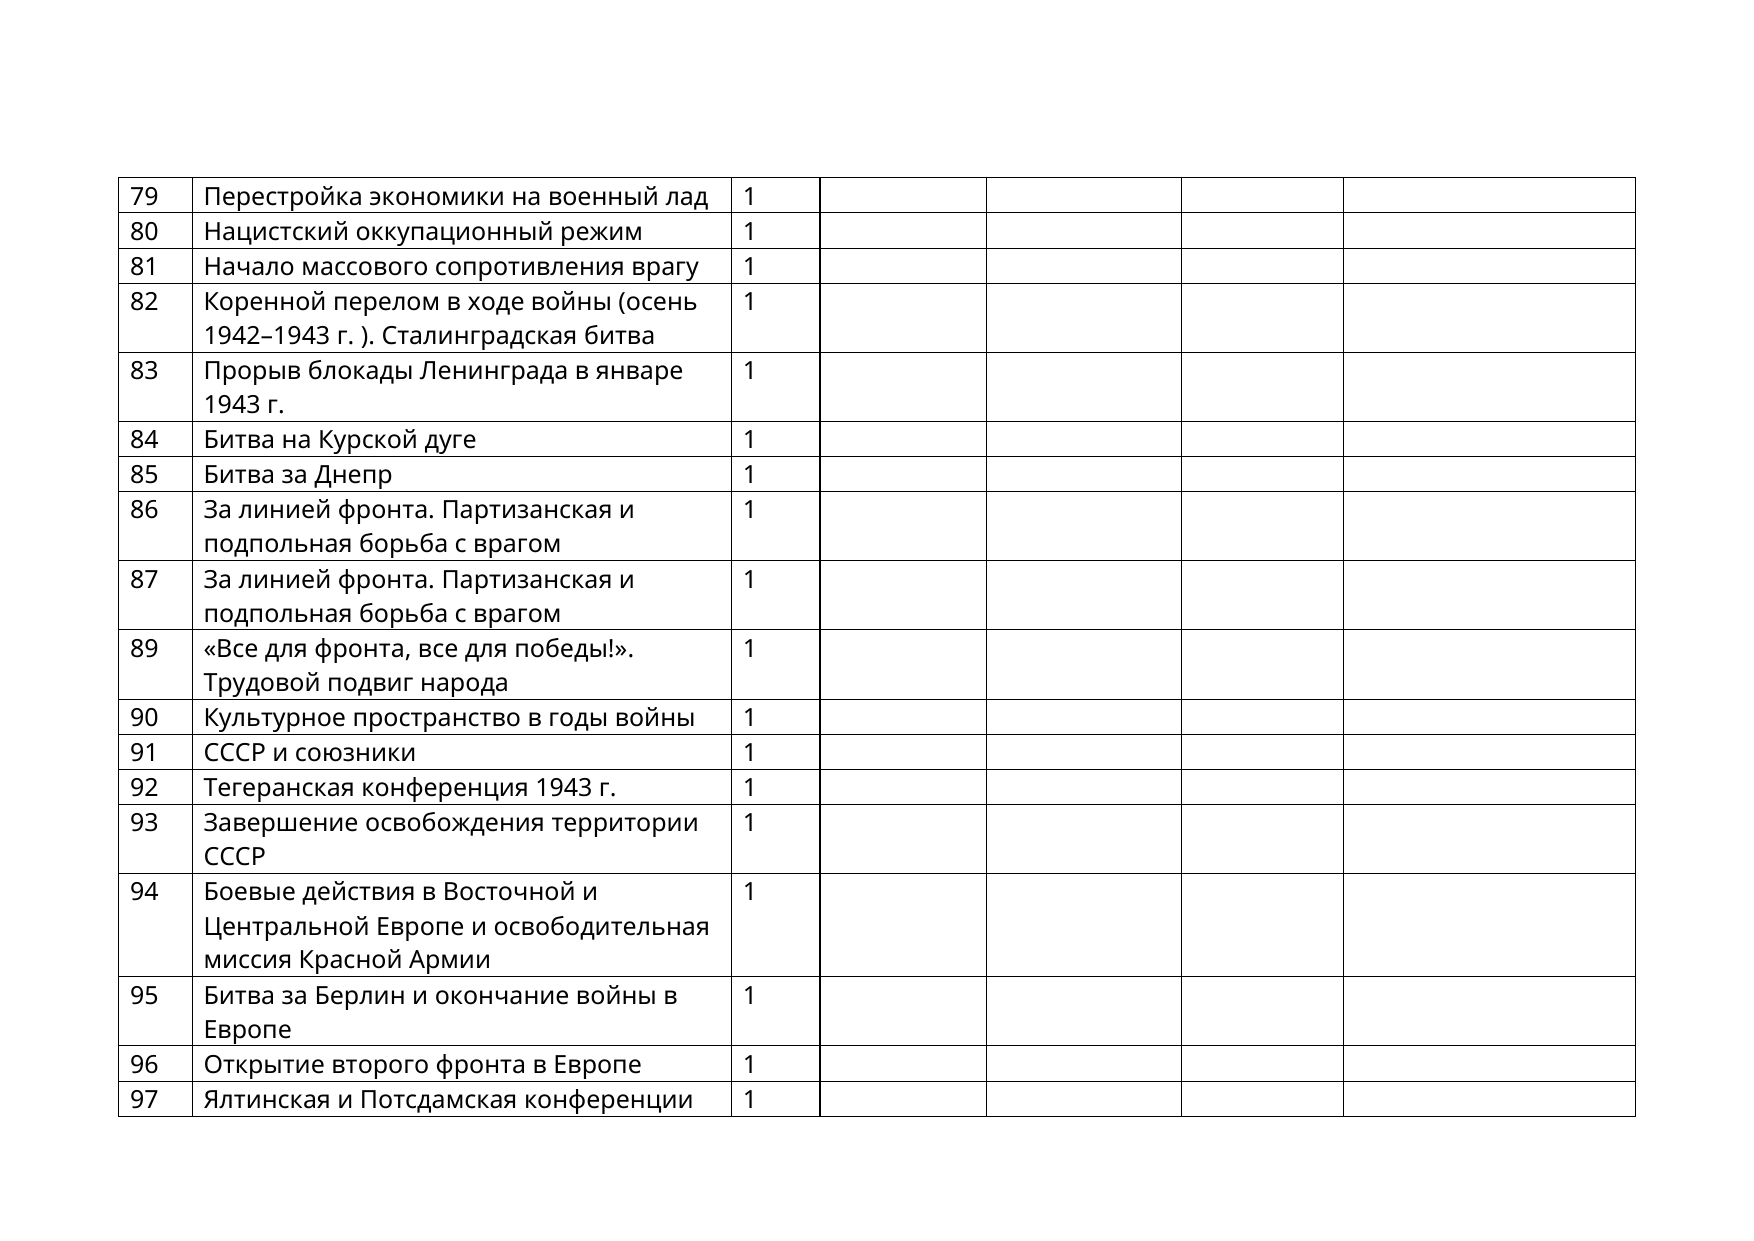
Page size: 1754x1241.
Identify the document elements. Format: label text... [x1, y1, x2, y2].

table_cell [1344, 284, 1635, 352]
table_cell [987, 422, 1181, 456]
table_cell 1 [732, 213, 819, 247]
table_cell [987, 977, 1181, 1045]
table_cell Нацистский оккупационный режим [193, 213, 731, 247]
table_cell [821, 284, 986, 352]
table_cell За линией фронта. Партизанская и подпольная борьба с врагом [193, 561, 731, 629]
table_cell 1 [732, 178, 819, 212]
table_cell 1 [732, 284, 819, 352]
table_cell Начало массового сопротивления врагу [193, 249, 731, 282]
table_cell [821, 977, 986, 1045]
table_cell 80 [119, 213, 192, 247]
table_cell За линией фронта. Партизанская и подпольная борьба с врагом [193, 492, 731, 560]
table_cell [987, 735, 1181, 769]
table_cell [987, 249, 1181, 282]
table_cell [1182, 1082, 1343, 1116]
table_cell Боевые действия в Восточной и Центральной Европе и освободительная миссия Красной Армии [193, 874, 731, 976]
table_cell 1 [732, 1046, 819, 1081]
table_cell 93 [119, 805, 192, 873]
table_cell [1182, 630, 1343, 698]
table_cell [987, 561, 1181, 629]
table_cell 92 [119, 770, 192, 804]
table_cell [1344, 805, 1635, 873]
table_cell [1344, 977, 1635, 1045]
table_cell [1344, 1046, 1635, 1081]
table_cell [1182, 284, 1343, 352]
table_cell 91 [119, 735, 192, 769]
table_cell [1182, 977, 1343, 1045]
table_cell Перестройка экономики на военный лад [193, 178, 731, 212]
table_cell [821, 457, 986, 491]
table_cell 1 [732, 805, 819, 873]
table_cell 1 [732, 735, 819, 769]
table_cell 94 [119, 874, 192, 976]
table_cell [821, 1046, 986, 1081]
table_cell [1344, 1082, 1635, 1116]
table_cell СССР и союзники [193, 735, 731, 769]
table_cell [1344, 457, 1635, 491]
table_cell [1182, 422, 1343, 456]
table_cell Завершение освобождения территории СССР [193, 805, 731, 873]
table_cell [987, 805, 1181, 873]
table_cell [821, 874, 986, 976]
table_cell [1344, 249, 1635, 282]
table_cell [1344, 630, 1635, 698]
table_cell 1 [732, 874, 819, 976]
table_cell 90 [119, 700, 192, 734]
table_cell [821, 735, 986, 769]
table_cell [1182, 735, 1343, 769]
table_cell [821, 700, 986, 734]
table_cell 82 [119, 284, 192, 352]
table_cell [821, 1082, 986, 1116]
table_cell [821, 561, 986, 629]
table_cell 79 [119, 178, 192, 212]
table_cell 1 [732, 457, 819, 491]
table_cell [1182, 1046, 1343, 1081]
table_cell Битва на Курской дуге [193, 422, 731, 456]
table_cell [821, 178, 986, 212]
table_cell 96 [119, 1046, 192, 1081]
table_cell [987, 874, 1181, 976]
table_cell [1344, 178, 1635, 212]
table_cell [1182, 561, 1343, 629]
table_cell Культурное пространство в годы войны [193, 700, 731, 734]
table_cell [1182, 457, 1343, 491]
table_cell [1182, 178, 1343, 212]
table_cell [821, 353, 986, 421]
table_cell 1 [732, 561, 819, 629]
table_cell Коренной перелом в ходе войны (осень 1942–1943 г. ). Сталинградская битва [193, 284, 731, 352]
table_cell 1 [732, 700, 819, 734]
table_cell Прорыв блокады Ленинграда в январе 1943 г. [193, 353, 731, 421]
table_cell Тегеранская конференция 1943 г. [193, 770, 731, 804]
table_cell [987, 213, 1181, 247]
table_cell [987, 1082, 1181, 1116]
table_cell [1344, 492, 1635, 560]
table_cell [1344, 770, 1635, 804]
table_cell [1182, 874, 1343, 976]
table_cell [987, 492, 1181, 560]
table_cell [1182, 213, 1343, 247]
table_cell 86 [119, 492, 192, 560]
table_cell 1 [732, 353, 819, 421]
table_cell [821, 805, 986, 873]
table_cell [1182, 770, 1343, 804]
table_cell [1182, 353, 1343, 421]
table_cell Открытие второго фронта в Европе [193, 1046, 731, 1081]
table_cell [1344, 213, 1635, 247]
table_cell [1344, 561, 1635, 629]
table_cell [1182, 492, 1343, 560]
table_cell 1 [732, 249, 819, 282]
table_cell 1 [732, 770, 819, 804]
table_cell Битва за Берлин и окончание войны в Европе [193, 977, 731, 1045]
table_cell 84 [119, 422, 192, 456]
table_cell [1182, 700, 1343, 734]
table_cell 87 [119, 561, 192, 629]
table_cell 1 [732, 977, 819, 1045]
table_cell [821, 422, 986, 456]
table_cell [1182, 805, 1343, 873]
table_cell [987, 353, 1181, 421]
table_cell 83 [119, 353, 192, 421]
table_cell [821, 492, 986, 560]
table_cell [987, 770, 1181, 804]
table_cell [987, 457, 1181, 491]
table_cell [1344, 874, 1635, 976]
table_cell [1344, 422, 1635, 456]
table_cell Битва за Днепр [193, 457, 731, 491]
table_cell 1 [732, 492, 819, 560]
table_cell 89 [119, 630, 192, 698]
table_cell [821, 213, 986, 247]
table_cell [1344, 353, 1635, 421]
table_cell [1344, 700, 1635, 734]
table_cell [987, 284, 1181, 352]
table_cell 85 [119, 457, 192, 491]
table_cell 81 [119, 249, 192, 282]
table_cell 1 [732, 422, 819, 456]
table_cell 97 [119, 1082, 192, 1116]
table_cell [1182, 249, 1343, 282]
table_cell [987, 700, 1181, 734]
table_cell [821, 630, 986, 698]
table_cell [821, 770, 986, 804]
table_cell Ялтинская и Потсдамская конференции [193, 1082, 731, 1116]
table_cell 95 [119, 977, 192, 1045]
table_cell [987, 630, 1181, 698]
table_cell «Все для фронта, все для победы!». Трудовой подвиг народа [193, 630, 731, 698]
table_cell 1 [732, 630, 819, 698]
table_cell [1344, 735, 1635, 769]
table_cell [987, 1046, 1181, 1081]
table_cell [987, 178, 1181, 212]
table_cell 1 [732, 1082, 819, 1116]
table_cell [821, 249, 986, 282]
